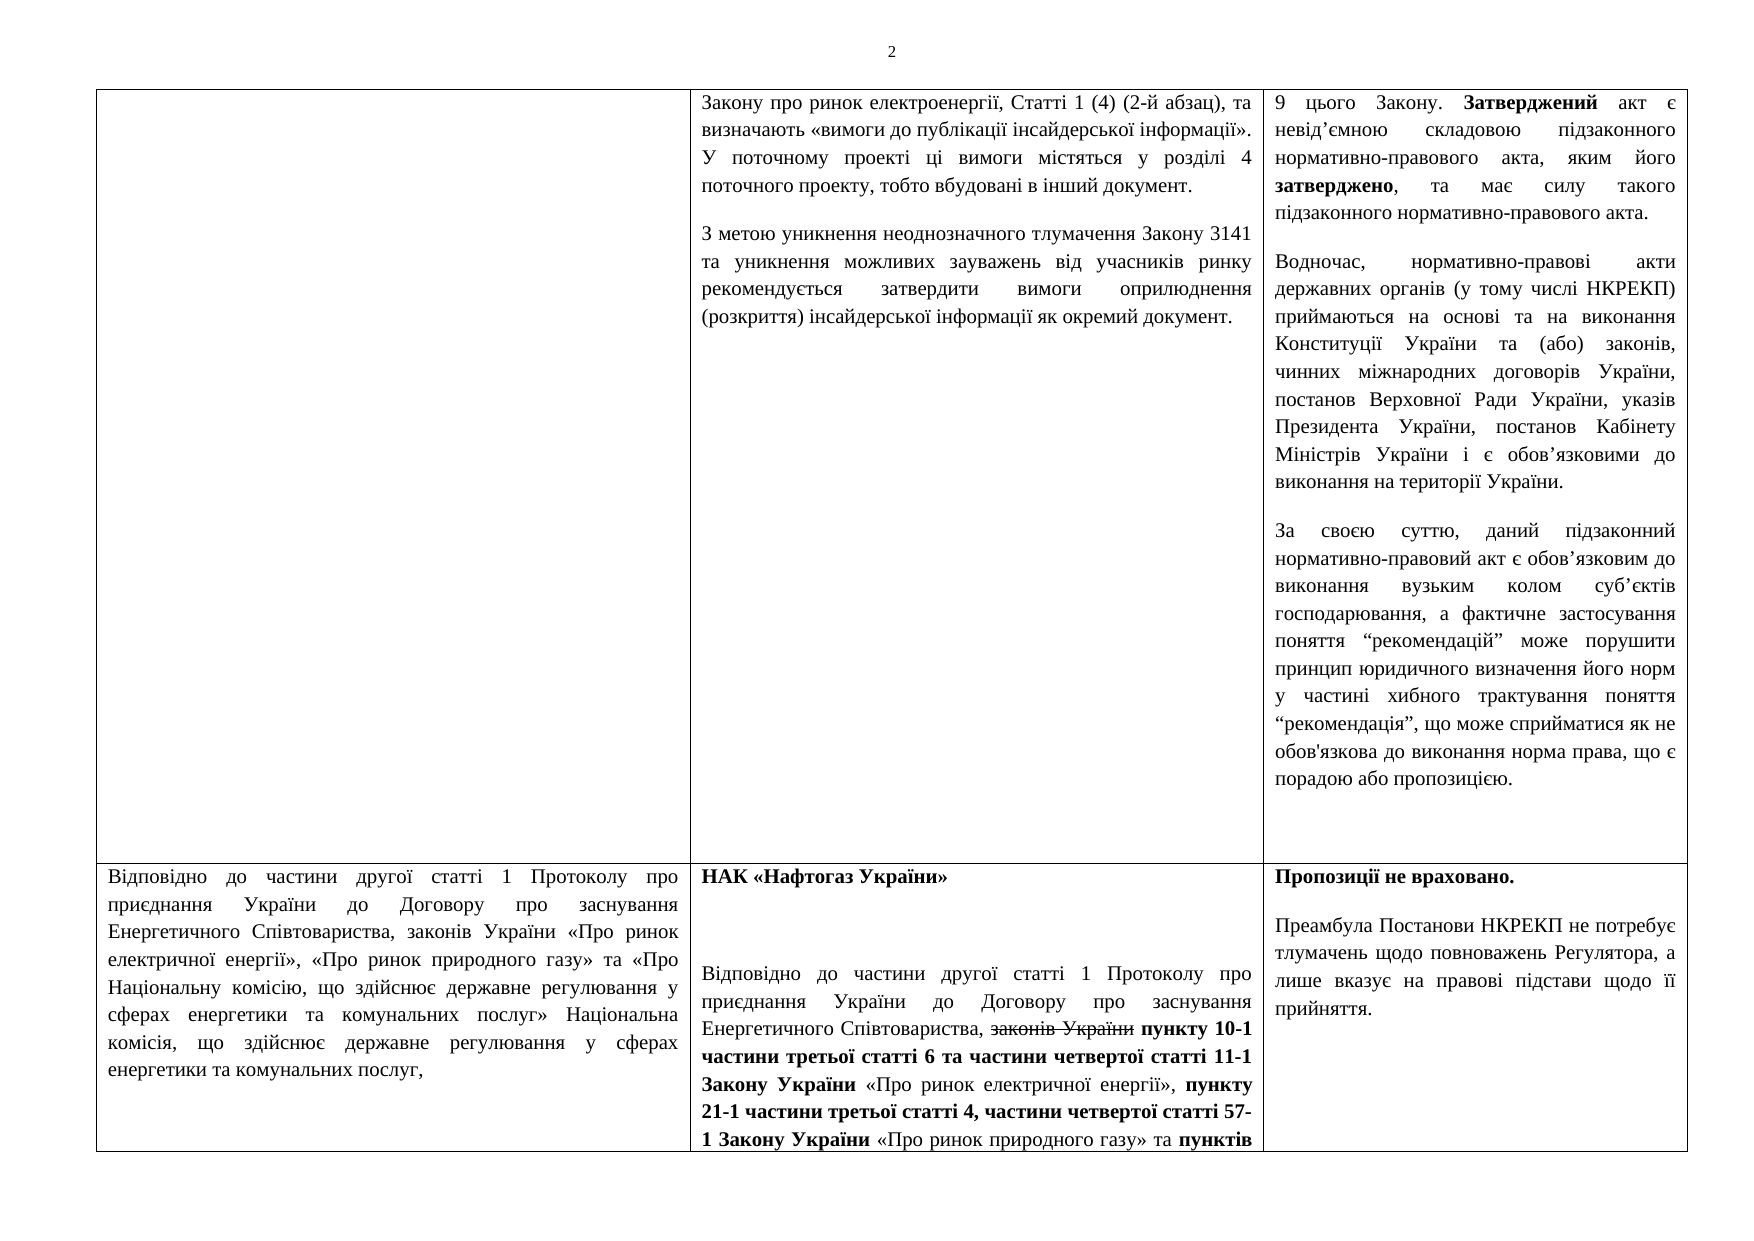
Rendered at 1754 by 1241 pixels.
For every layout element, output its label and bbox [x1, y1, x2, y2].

table_cell [1264, 90, 1687, 863]
table_cell [97, 864, 690, 1151]
table_cell [691, 90, 1263, 863]
table_cell [691, 864, 1263, 1151]
table_cell [1264, 864, 1687, 1151]
table_cell [97, 90, 690, 863]
